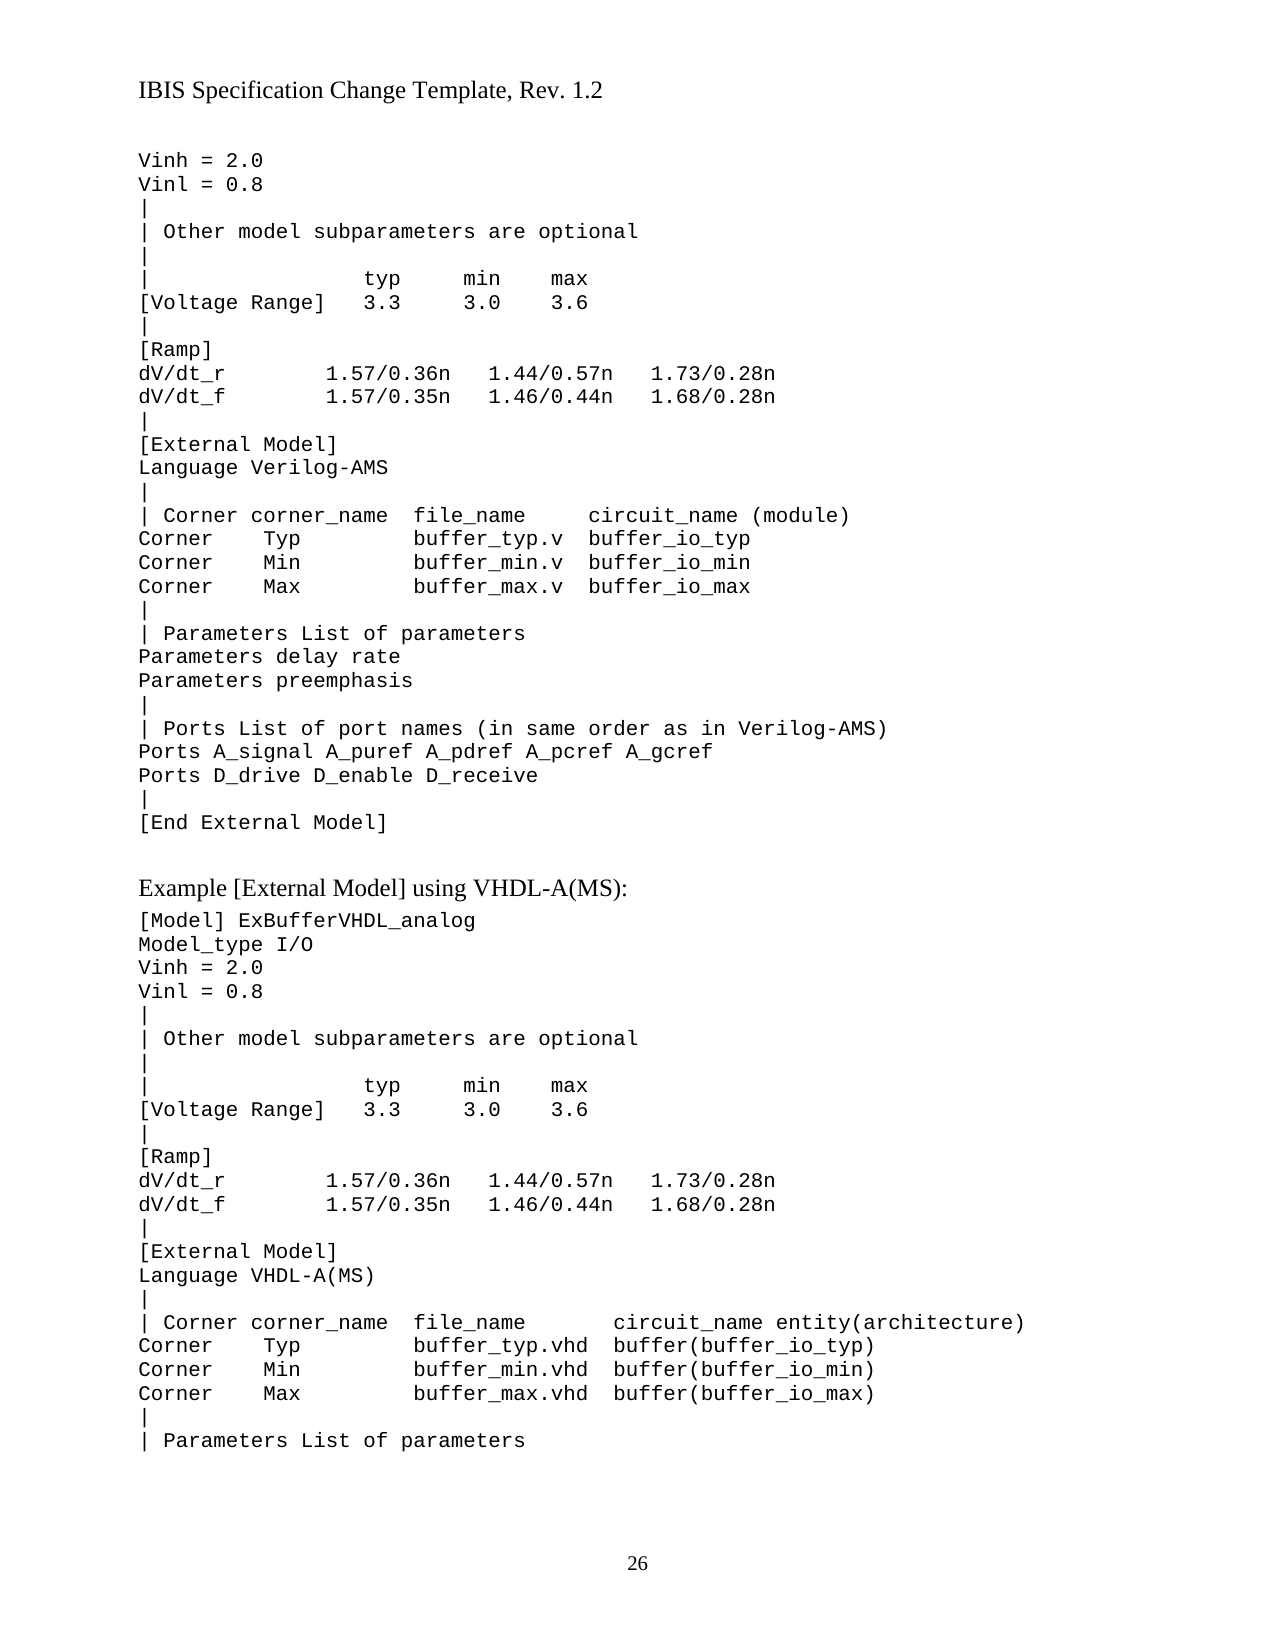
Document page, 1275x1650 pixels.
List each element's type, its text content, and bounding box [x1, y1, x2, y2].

text Model_type I/O [138, 933, 1137, 957]
text Example [External Model] using VHDL-A(MS): [138, 873, 1137, 902]
text Corner Max buffer_max.vhd buffer(buffer_io_max) [138, 1383, 1137, 1406]
text Ports D_drive D_enable D_receive [138, 765, 1137, 788]
text | Parameters List of parameters [138, 1430, 1137, 1477]
text Corner Max buffer_max.v buffer_io_max [138, 576, 1137, 599]
text [External Model] [138, 434, 1137, 457]
text Corner Typ buffer_typ.v buffer_io_typ [138, 528, 1137, 552]
text Vinh = 2.0 [138, 957, 1137, 981]
text Parameters preemphasis [138, 670, 1137, 694]
text | [138, 1123, 1137, 1146]
text Language Verilog-AMS [138, 457, 1137, 481]
text | [138, 1406, 1137, 1430]
text [Ramp] [138, 1146, 1137, 1170]
text | typ min max [138, 1075, 1137, 1099]
text | Other model subparameters are optional [138, 1028, 1137, 1052]
text Corner Min buffer_min.v buffer_io_min [138, 552, 1137, 576]
text | [138, 1004, 1137, 1028]
text [External Model] [138, 1241, 1137, 1264]
text | [138, 599, 1137, 623]
text | [138, 694, 1137, 717]
text dV/dt_r 1.57/0.36n 1.44/0.57n 1.73/0.28n [138, 363, 1137, 386]
text dV/dt_r 1.57/0.36n 1.44/0.57n 1.73/0.28n [138, 1170, 1137, 1194]
text Vinh = 2.0 [138, 150, 1137, 174]
text | [138, 788, 1137, 812]
text | Other model subparameters are optional [138, 221, 1137, 244]
text Language VHDL-A(MS) [138, 1264, 1137, 1288]
text [Voltage Range] 3.3 3.0 3.6 [138, 1099, 1137, 1123]
text Parameters delay rate [138, 647, 1137, 670]
text Vinl = 0.8 [138, 174, 1137, 197]
text | Parameters List of parameters [138, 623, 1137, 647]
text | [138, 410, 1137, 434]
text dV/dt_f 1.57/0.35n 1.46/0.44n 1.68/0.28n [138, 1194, 1137, 1217]
text Corner Min buffer_min.vhd buffer(buffer_io_min) [138, 1359, 1137, 1383]
text | [138, 1288, 1137, 1312]
text [Voltage Range] 3.3 3.0 3.6 [138, 292, 1137, 316]
text | typ min max [138, 268, 1137, 292]
text Vinl = 0.8 [138, 981, 1137, 1004]
text | [138, 197, 1137, 221]
text | [138, 316, 1137, 339]
text [Ramp] [138, 339, 1137, 363]
text | Ports List of port names (in same order as in Verilog-AMS) [138, 717, 1137, 741]
text [Model] ExBufferVHDL_analog [138, 910, 1137, 933]
text [End External Model] [138, 812, 1137, 836]
text | [138, 1217, 1137, 1241]
text | Corner corner_name file_name circuit_name entity(architecture) [138, 1312, 1137, 1336]
text dV/dt_f 1.57/0.35n 1.46/0.44n 1.68/0.28n [138, 386, 1137, 410]
text | [138, 244, 1137, 268]
text | Corner corner_name file_name circuit_name (module) [138, 505, 1137, 528]
text Corner Typ buffer_typ.vhd buffer(buffer_io_typ) [138, 1336, 1137, 1359]
text | [138, 481, 1137, 505]
text | [138, 1052, 1137, 1075]
text Ports A_signal A_puref A_pdref A_pcref A_gcref [138, 741, 1137, 765]
